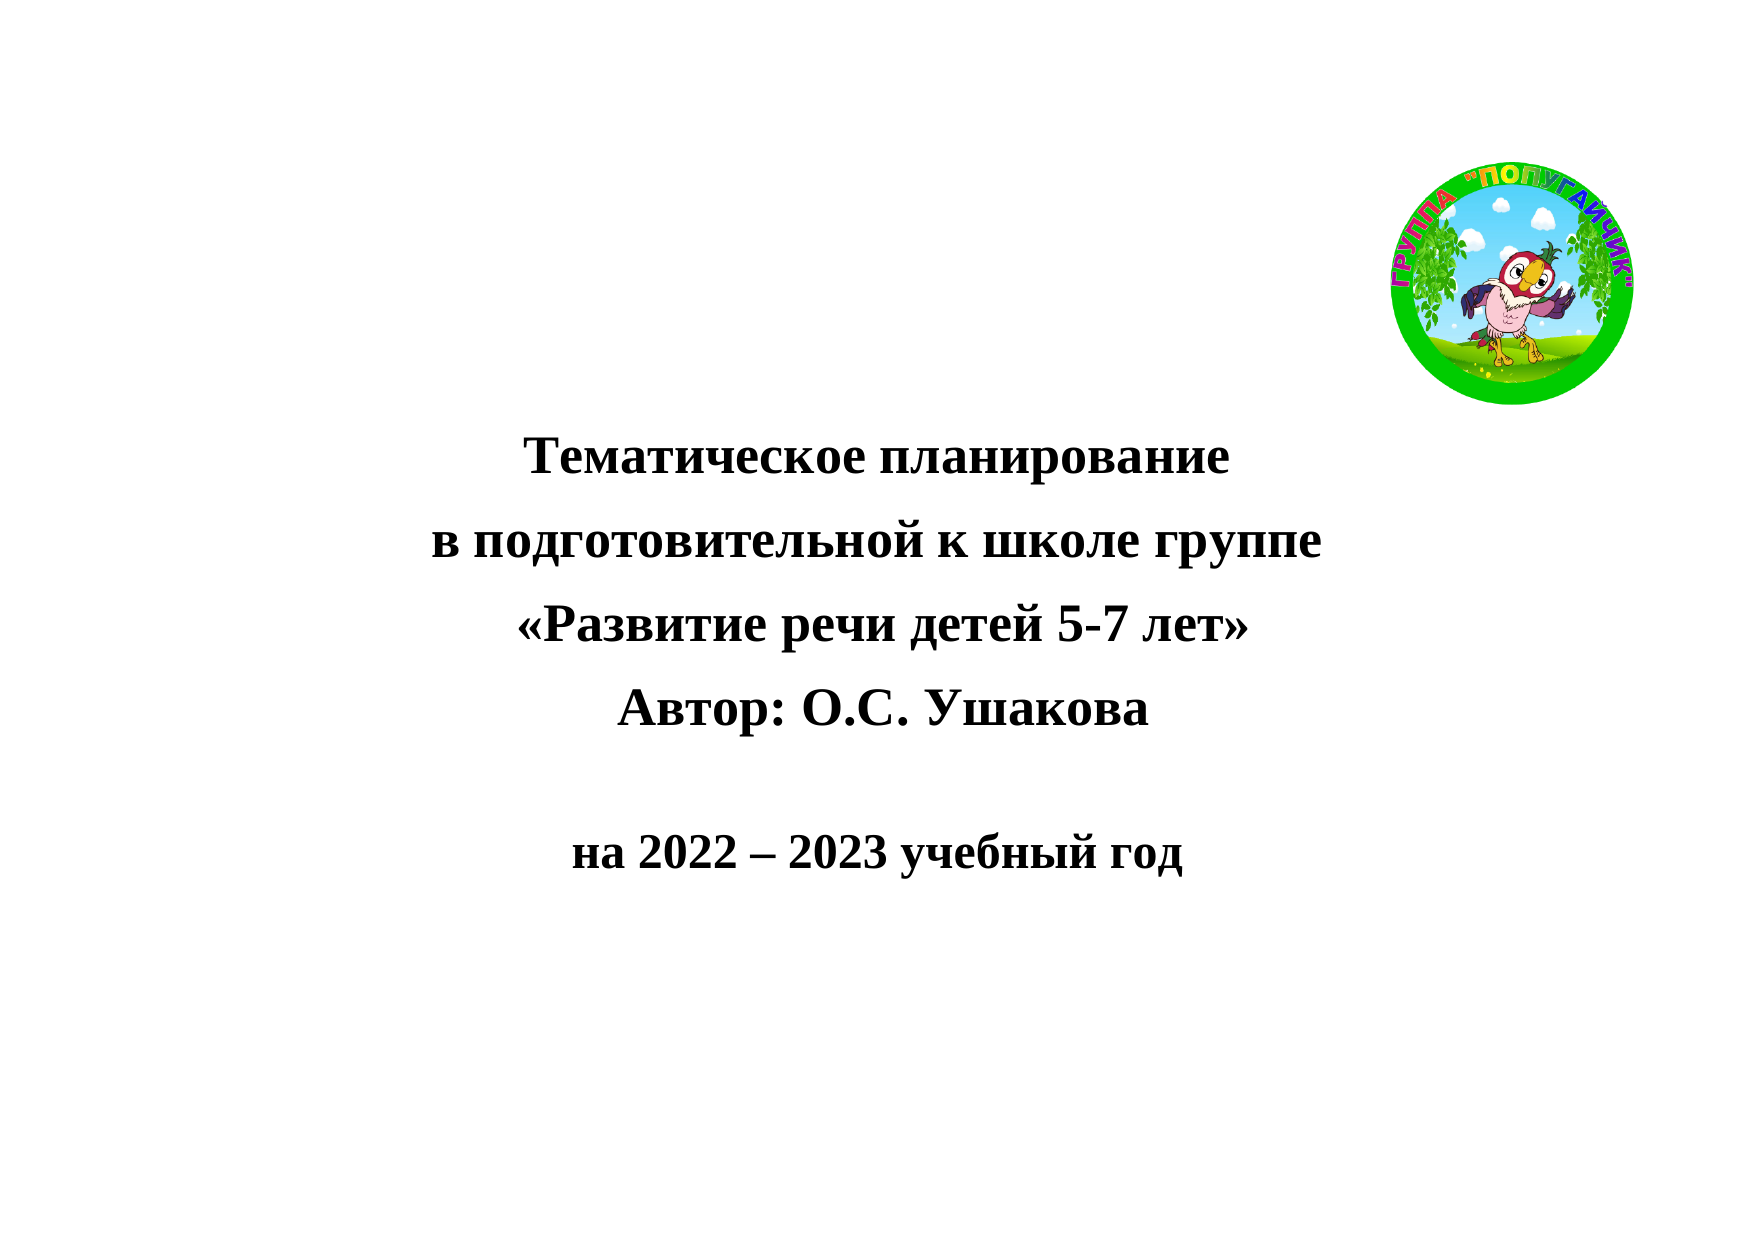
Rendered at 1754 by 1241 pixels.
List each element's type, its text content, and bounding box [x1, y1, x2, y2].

text «Развитие речи детей 5-7 лет» [118, 591, 1636, 653]
picture [1387, 162, 1636, 405]
text в подготовительной к школе группе [118, 507, 1636, 569]
text Автор: О.С. Ушакова [118, 675, 1636, 737]
text Тематическое планирование [118, 423, 1636, 486]
text на 2022 – 2023 учебный год [118, 822, 1636, 879]
